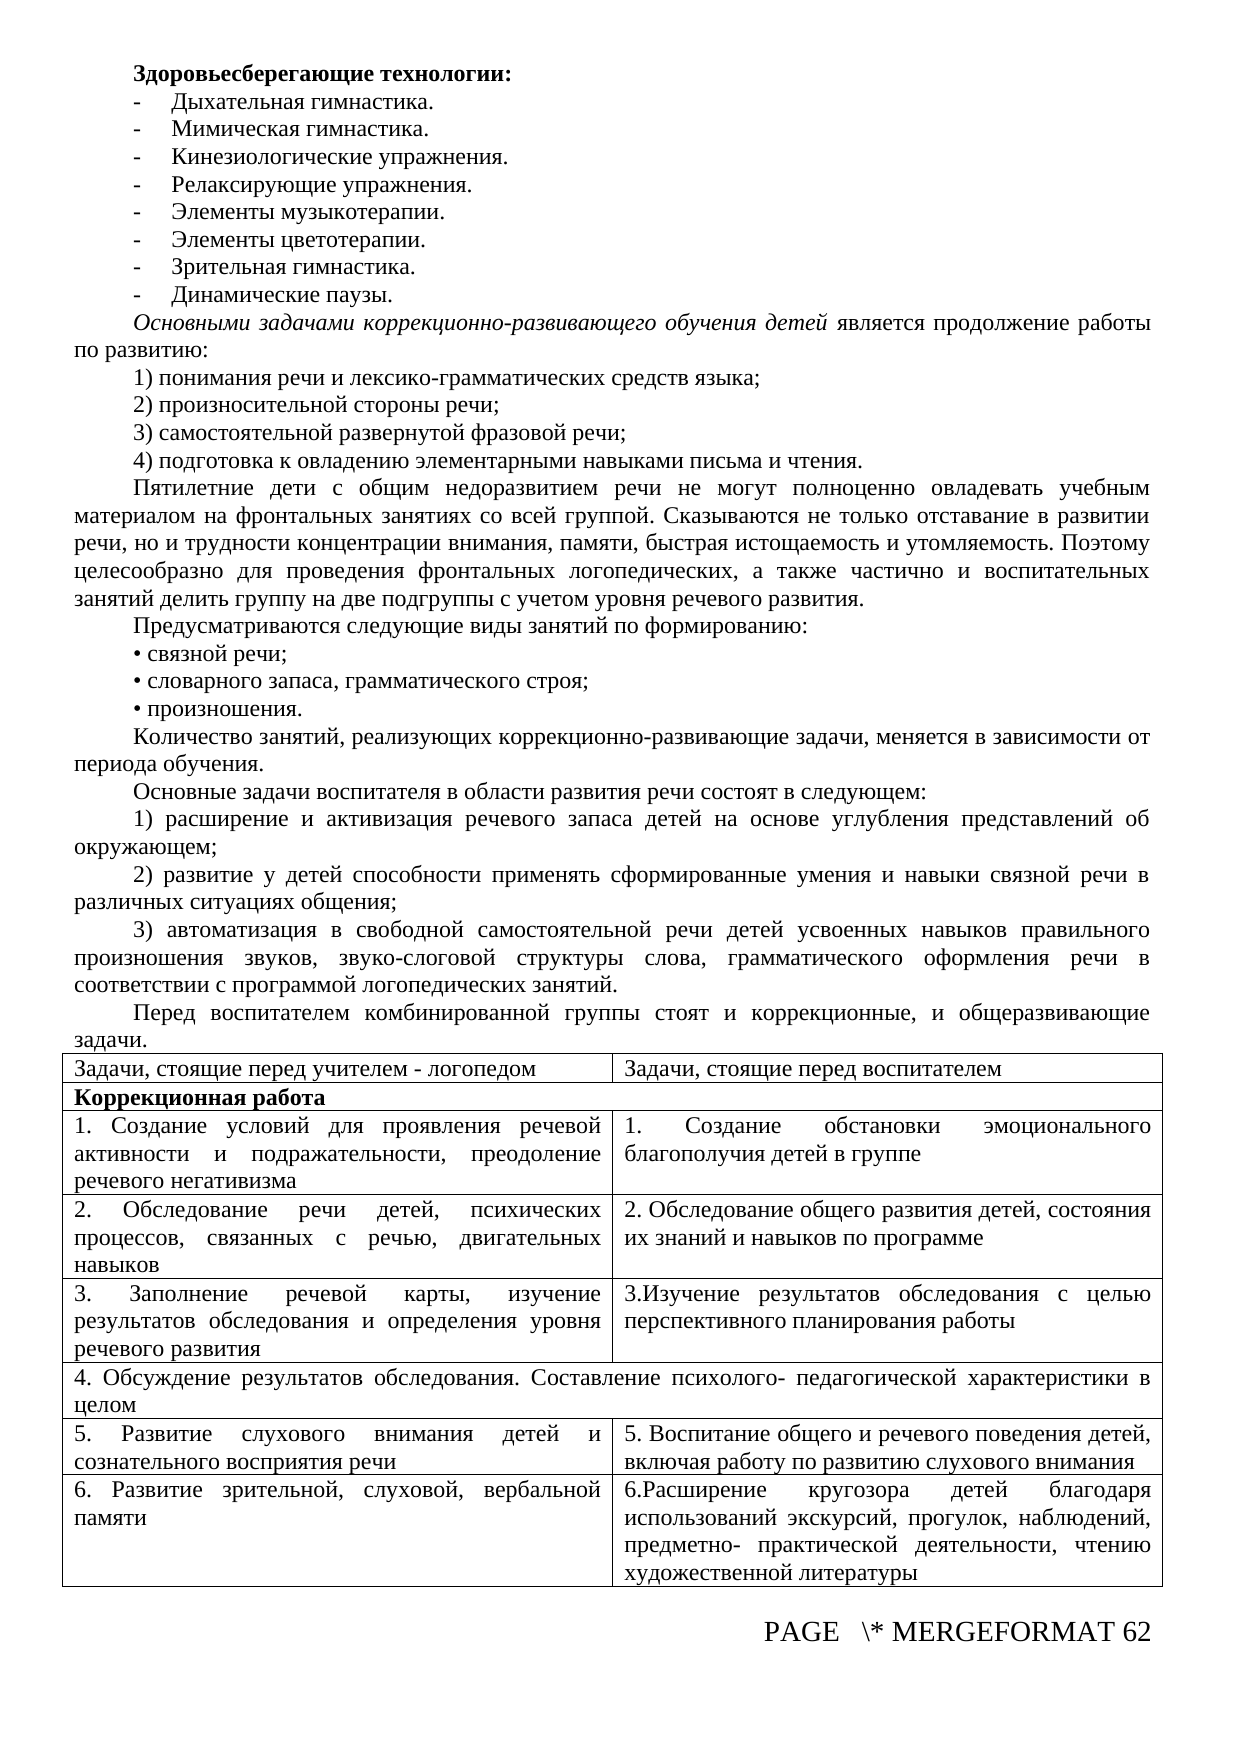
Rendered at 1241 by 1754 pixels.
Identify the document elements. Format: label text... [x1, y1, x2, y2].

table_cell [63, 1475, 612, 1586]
text 4) подготовка к овладению элементарными навыками письма и чтения. [74, 446, 1152, 473]
text - Дыхательная гимнастика. [74, 87, 1152, 114]
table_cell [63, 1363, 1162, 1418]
text Пятилетние дети с общим недоразвитием речи не могут полноценно овладевать учебным материалом на фронтальных занятиях со всей группой. Сказываются не только отставание в развитии речи, но и трудности концентрации внимания, памяти, быстрая истощаемость и утомляемость. Поэтому целесообразно для проведения фронтальных логопедических, а также частично и воспитательных занятий делить группу на две подгруппы с учетом уровня речевого развития. [74, 473, 1152, 611]
text - Динамические паузы. [74, 280, 1152, 308]
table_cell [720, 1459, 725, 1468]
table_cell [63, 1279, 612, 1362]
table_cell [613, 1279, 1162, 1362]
text 1) понимания речи и лексико-грамматических средств языка; [74, 363, 1152, 390]
text Предусматриваются следующие виды занятий по формированию: [74, 611, 1152, 639]
text • словарного запаса, грамматического строя; [74, 666, 1152, 694]
text • связной речи; [74, 639, 1152, 666]
text 3) автоматизация в свободной самостоятельной речи детей усвоенных навыков правильного произношения звуков, звуко-слоговой структуры слова, грамматического оформления речи в соответствии с программой логопедических занятий. [74, 915, 1152, 998]
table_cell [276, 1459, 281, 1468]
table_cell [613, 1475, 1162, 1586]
text • произношения. [74, 694, 1152, 722]
text - Зрительная гимнастика. [74, 252, 1152, 280]
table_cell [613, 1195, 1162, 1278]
text Перед воспитателем комбинированной группы стоят и коррекционные, и общеразвивающие задачи. [74, 998, 1152, 1053]
text Количество занятий, реализующих коррекционно-развивающие задачи, меняется в зависимости от периода обучения. [74, 722, 1152, 777]
text 3) самостоятельной развернутой фразовой речи; [74, 418, 1152, 446]
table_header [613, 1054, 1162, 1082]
text - Элементы цветотерапии. [74, 225, 1152, 252]
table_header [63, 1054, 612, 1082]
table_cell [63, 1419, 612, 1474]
text Основные задачи воспитателя в области развития речи состоят в следующем: [74, 777, 1152, 804]
text - Элементы музыкотерапии. [74, 197, 1152, 225]
text 2) произносительной стороны речи; [74, 390, 1152, 418]
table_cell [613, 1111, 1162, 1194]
text - Кинезиологические упражнения. [74, 142, 1152, 169]
text Здоровьесберегающие технологии: [74, 59, 1152, 87]
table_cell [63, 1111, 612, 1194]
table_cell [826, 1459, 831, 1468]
text - Релаксирующие упражнения. [74, 169, 1152, 197]
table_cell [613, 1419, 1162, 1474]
text 2) развитие у детей способности применять сформированные умения и навыки связной речи в различных ситуациях общения; [74, 860, 1152, 915]
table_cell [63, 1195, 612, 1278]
text Основными задачами коррекционно-развивающего обучения детей является продолжение работы по развитию: [74, 308, 1152, 363]
text - Мимическая гимнастика. [74, 114, 1152, 142]
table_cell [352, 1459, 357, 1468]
text 1) расширение и активизация речевого запаса детей на основе углубления представлений об окружающем; [74, 804, 1152, 860]
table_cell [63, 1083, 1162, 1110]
